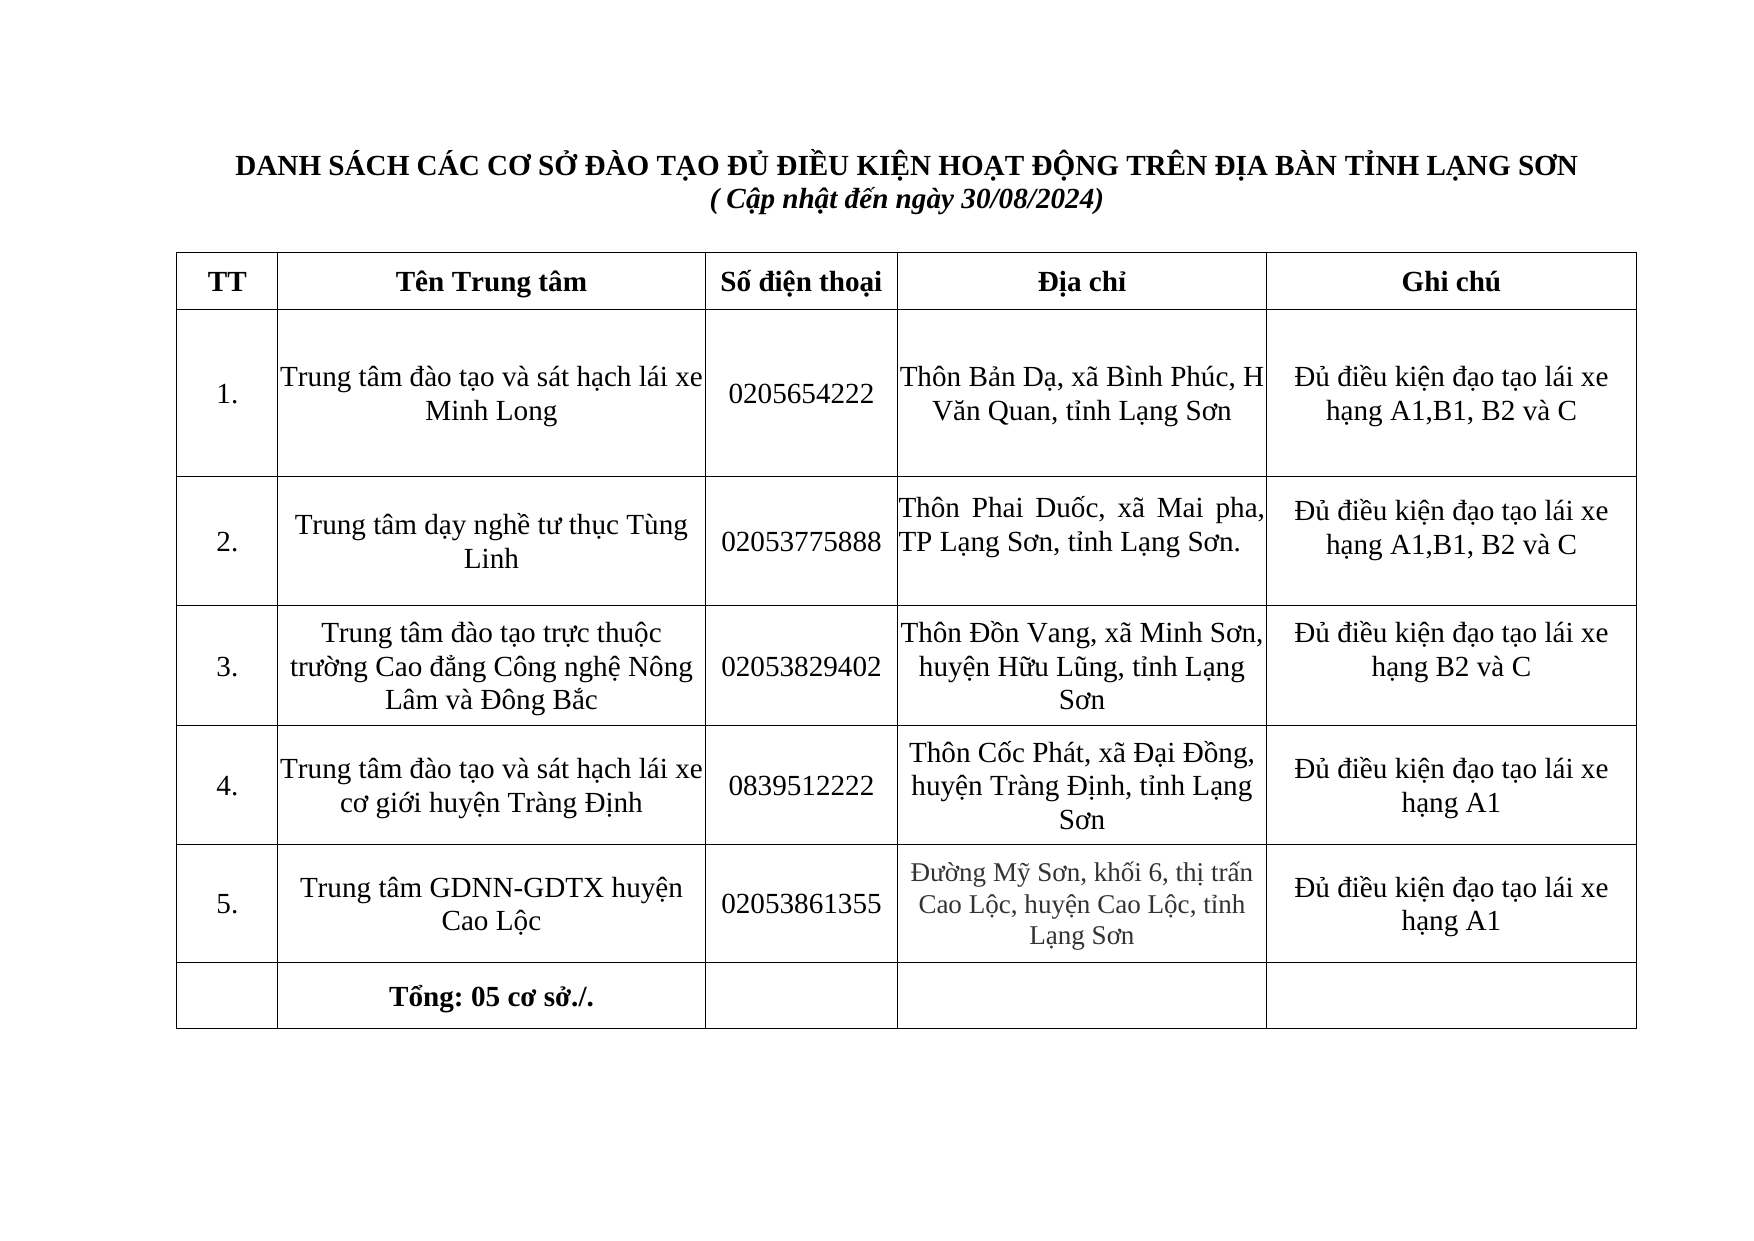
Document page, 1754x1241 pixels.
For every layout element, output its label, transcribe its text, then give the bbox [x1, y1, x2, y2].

table_cell 0839512222 [706, 726, 897, 844]
table_cell [706, 963, 897, 1028]
table_cell Đủ điều kiện đạo tạo lái xe hạng A1 [1267, 726, 1636, 844]
table_cell Trung tâm dạy nghề tư thục Tùng Linh [278, 477, 705, 605]
table_header Ghi chú [1267, 253, 1636, 309]
table_cell Thôn Phai Duốc, xã Mai pha, TP Lạng Sơn, tỉnh Lạng Sơn. [898, 477, 1266, 605]
table_cell Đủ điều kiện đạo tạo lái xe hạng B2 và C [1267, 606, 1636, 725]
table_header TT [177, 253, 277, 309]
table_cell 3. [177, 606, 277, 725]
table_cell 0205654222 [706, 310, 897, 476]
table_cell 5. [177, 845, 277, 962]
table_cell Đường Mỹ Sơn, khối 6, thị trấn Cao Lộc, huyện Cao Lộc, tỉnh Lạng Sơn [898, 845, 1266, 962]
table_cell 1. [177, 310, 277, 476]
table_header Địa chỉ [898, 253, 1266, 309]
table_cell Thôn Đồn Vang, xã Minh Sơn, huyện Hữu Lũng, tỉnh Lạng Sơn [898, 606, 1266, 725]
table_cell 4. [177, 726, 277, 844]
table_cell Thôn Cốc Phát, xã Đại Đồng, huyện Tràng Định, tỉnh Lạng Sơn [898, 726, 1266, 844]
table_cell [1267, 963, 1636, 1028]
table_cell Trung tâm GDNN-GDTX huyện Cao Lộc [278, 845, 705, 962]
table_cell Trung tâm đào tạo trực thuộc trường Cao đẳng Công nghệ Nông Lâm và Đông Bắc [278, 606, 705, 725]
table_cell Đủ điều kiện đạo tạo lái xe hạng A1,B1, B2 và C [1267, 310, 1636, 476]
table_cell Tổng: 05 cơ sở./. [278, 963, 705, 1028]
text DANH SÁCH CÁC CƠ SỞ ĐÀO TẠO ĐỦ ĐIỀU KIỆN HOẠT ĐỘNG TRÊN ĐỊA BÀN TỈNH LẠNG SƠN ( Cập nhật đến ngày 30/08/2024) [177, 148, 1636, 215]
table_cell Trung tâm đào tạo và sát hạch lái xe Minh Long [278, 310, 705, 476]
table_cell 2. [177, 477, 277, 605]
table_cell 02053829402 [706, 606, 897, 725]
table_header Số điện thoại [706, 253, 897, 309]
table_cell 02053861355 [706, 845, 897, 962]
table_cell [177, 963, 277, 1028]
table_header Tên Trung tâm [278, 253, 705, 309]
table_cell Trung tâm đào tạo và sát hạch lái xe cơ giới huyện Tràng Định [278, 726, 705, 844]
table_cell Đủ điều kiện đạo tạo lái xe hạng A1 [1267, 845, 1636, 962]
table_cell Thôn Bản Dạ, xã Bình Phúc, H Văn Quan, tỉnh Lạng Sơn [898, 310, 1266, 476]
table_cell 02053775888 [706, 477, 897, 605]
table_cell [898, 963, 1266, 1028]
table_cell Đủ điều kiện đạo tạo lái xe hạng A1,B1, B2 và C [1267, 477, 1636, 605]
